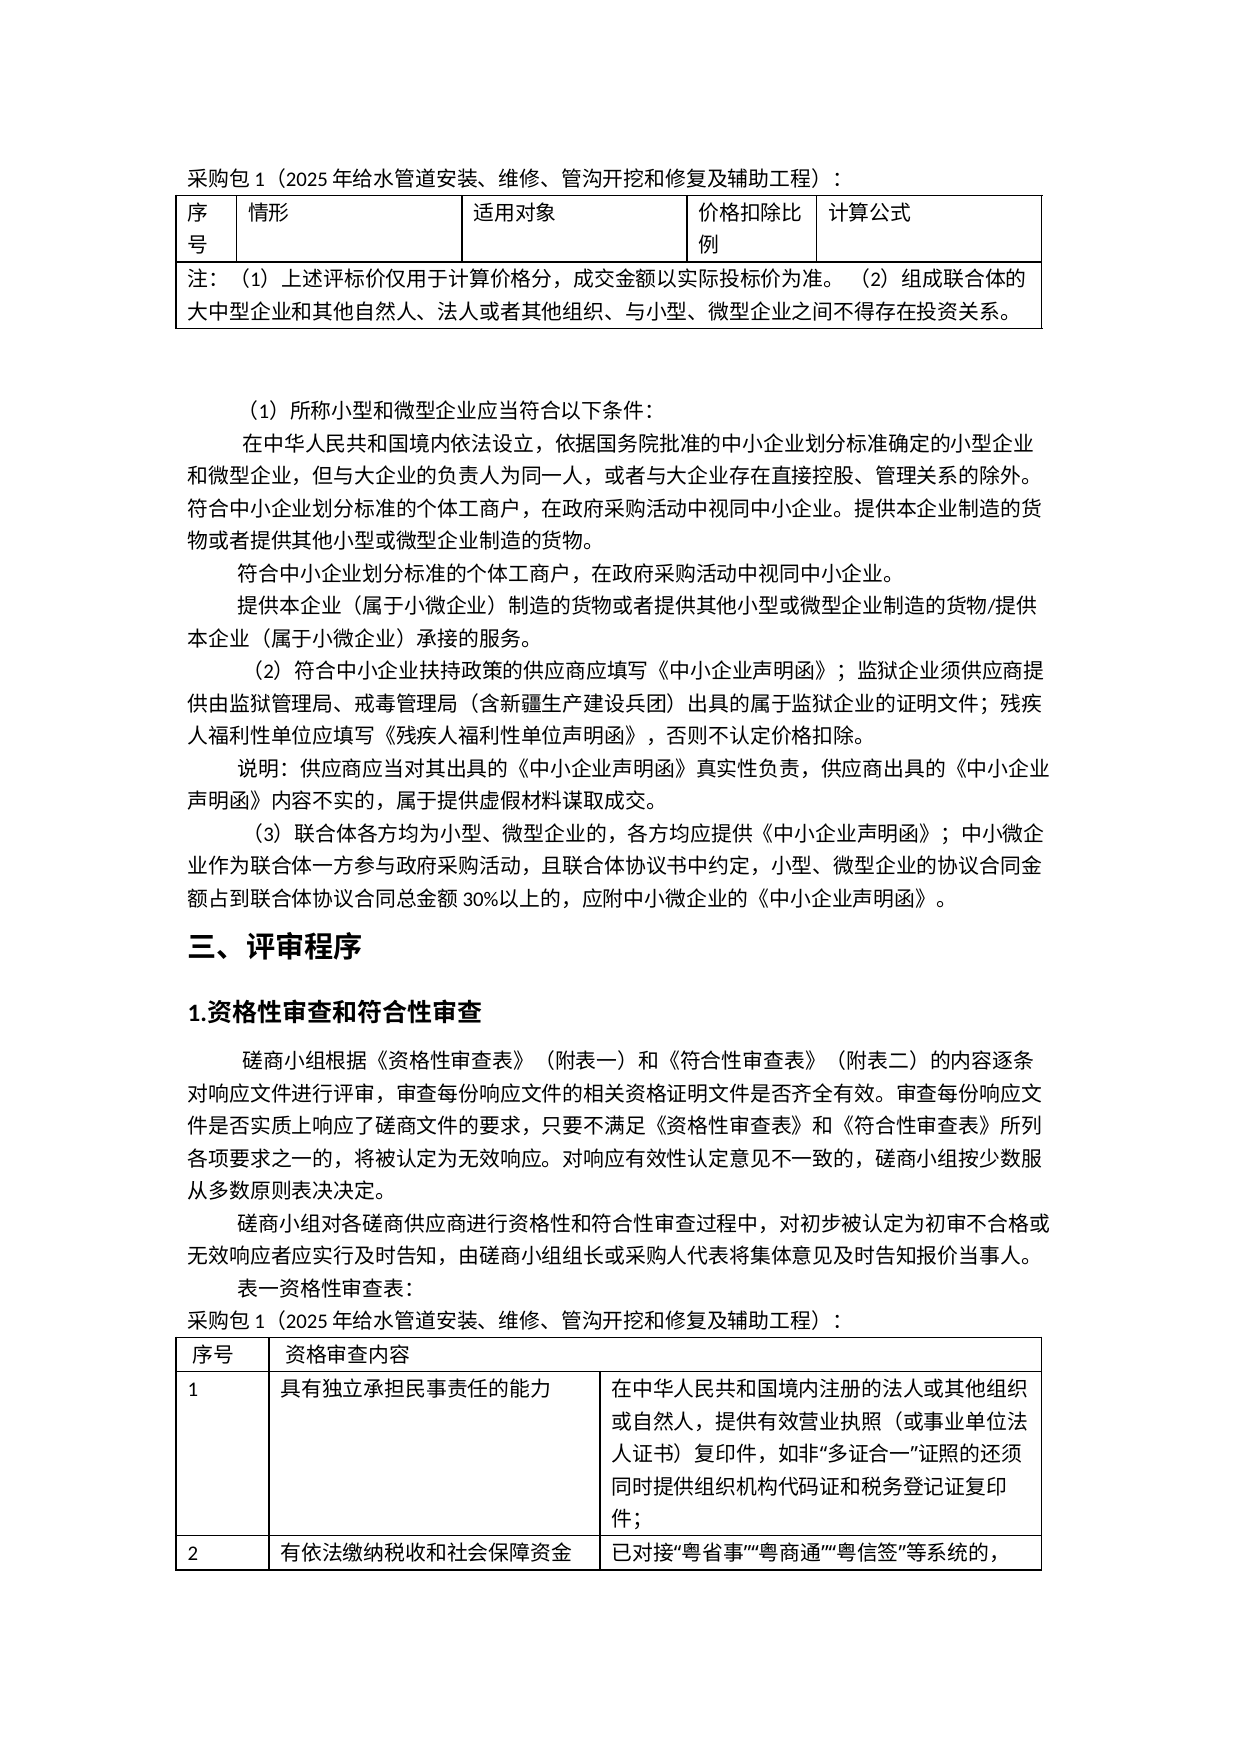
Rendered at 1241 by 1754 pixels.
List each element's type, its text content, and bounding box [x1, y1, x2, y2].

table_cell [601, 1536, 1041, 1569]
text 提供本企业（属于小微企业）制造的货物或者提供其他小型或微型企业制造的货物/提供本企业（属于小微企业）承接的服务。 [187, 589, 1053, 654]
text （1）所称小型和微型企业应当符合以下条件： [187, 394, 1053, 427]
table_cell 1 [177, 1372, 268, 1535]
text （3）联合体各方均为小型、微型企业的，各方均应提供《中小企业声明函》；中小微企业作为联合体一方参与政府采购活动，且联合体协议书中约定，小型、微型企业的协议合同金额占到联合体协议合同总金额30%以上的，应附中小微企业的《中小企业声明函》。 [187, 817, 1053, 914]
text 表一资格性审查表： [187, 1272, 1053, 1304]
table_header 适用对象 [463, 196, 686, 261]
table_header 资格审查内容 [270, 1338, 1041, 1371]
table_header 情形 [237, 196, 461, 261]
table_cell 注：（1）上述评标价仅用于计算价格分，成交金额以实际投标价为准。 （2）组成联合体的大中型企业和其他自然人、法人或者其他组织、与小型、微型企业之间不得存在投资关系。 [177, 263, 1041, 328]
text 说明：供应商应当对其出具的《中小企业声明函》真实性负责，供应商出具的《中小企业声明函》内容不实的，属于提供虚假材料谋取成交。 [187, 752, 1053, 817]
table_header 序号 [177, 196, 236, 261]
text 三、评审程序 [187, 914, 1053, 979]
table_cell 有依法缴纳税收和社会保障资金的良好记录 [270, 1536, 599, 1569]
text 采购包1（2025年给水管道安装、维修、管沟开挖和修复及辅助工程）： [187, 162, 1053, 194]
table_header 价格扣除比例 [688, 196, 816, 261]
table_cell 在中华人民共和国境内注册的法人或其他组织或自然人，提供有效营业执照（或事业单位法人证书）复印件，如非“多证合一”证照的还须同时提供组织机构代码证和税务登记证复印件； [601, 1372, 1041, 1535]
text 磋商小组对各磋商供应商进行资格性和符合性审查过程中，对初步被认定为初审不合格或无效响应者应实行及时告知，由磋商小组组长或采购人代表将集体意见及时告知报价当事人。 [187, 1207, 1053, 1272]
text （2）符合中小企业扶持政策的供应商应填写《中小企业声明函》；监狱企业须供应商提供由监狱管理局、戒毒管理局（含新疆生产建设兵团）出具的属于监狱企业的证明文件；残疾人福利性单位应填写《残疾人福利性单位声明函》，否则不认定价格扣除。 [187, 654, 1053, 752]
text 磋商小组根据《资格性审查表》（附表一）和《符合性审查表》（附表二）的内容逐条对响应文件进行评审，审查每份响应文件的相关资格证明文件是否齐全有效。审查每份响应文件是否实质上响应了磋商文件的要求，只要不满足《资格性审查表》和《符合性审查表》所列各项要求之一的，将被认定为无效响应。对响应有效性认定意见不一致的，磋商小组按少数服从多数原则表决决定。 [187, 1044, 1053, 1207]
table_cell 具有独立承担民事责任的能力 [270, 1372, 599, 1535]
table_cell 2 [177, 1536, 268, 1569]
table_header 序号 [177, 1338, 268, 1371]
text 符合中小企业划分标准的个体工商户，在政府采购活动中视同中小企业。 [187, 557, 1053, 589]
table_header 计算公式 [817, 196, 1041, 261]
text 在中华人民共和国境内依法设立，依据国务院批准的中小企业划分标准确定的小型企业和微型企业，但与大企业的负责人为同一人，或者与大企业存在直接控股、管理关系的除外。符合中小企业划分标准的个体工商户，在政府采购活动中视同中小企业。提供本企业制造的货物或者提供其他小型或微型企业制造的货物。 [187, 427, 1053, 557]
text 采购包1（2025年给水管道安装、维修、管沟开挖和修复及辅助工程）： [187, 1304, 1053, 1337]
text 1.资格性审查和符合性审查 [187, 979, 1053, 1044]
